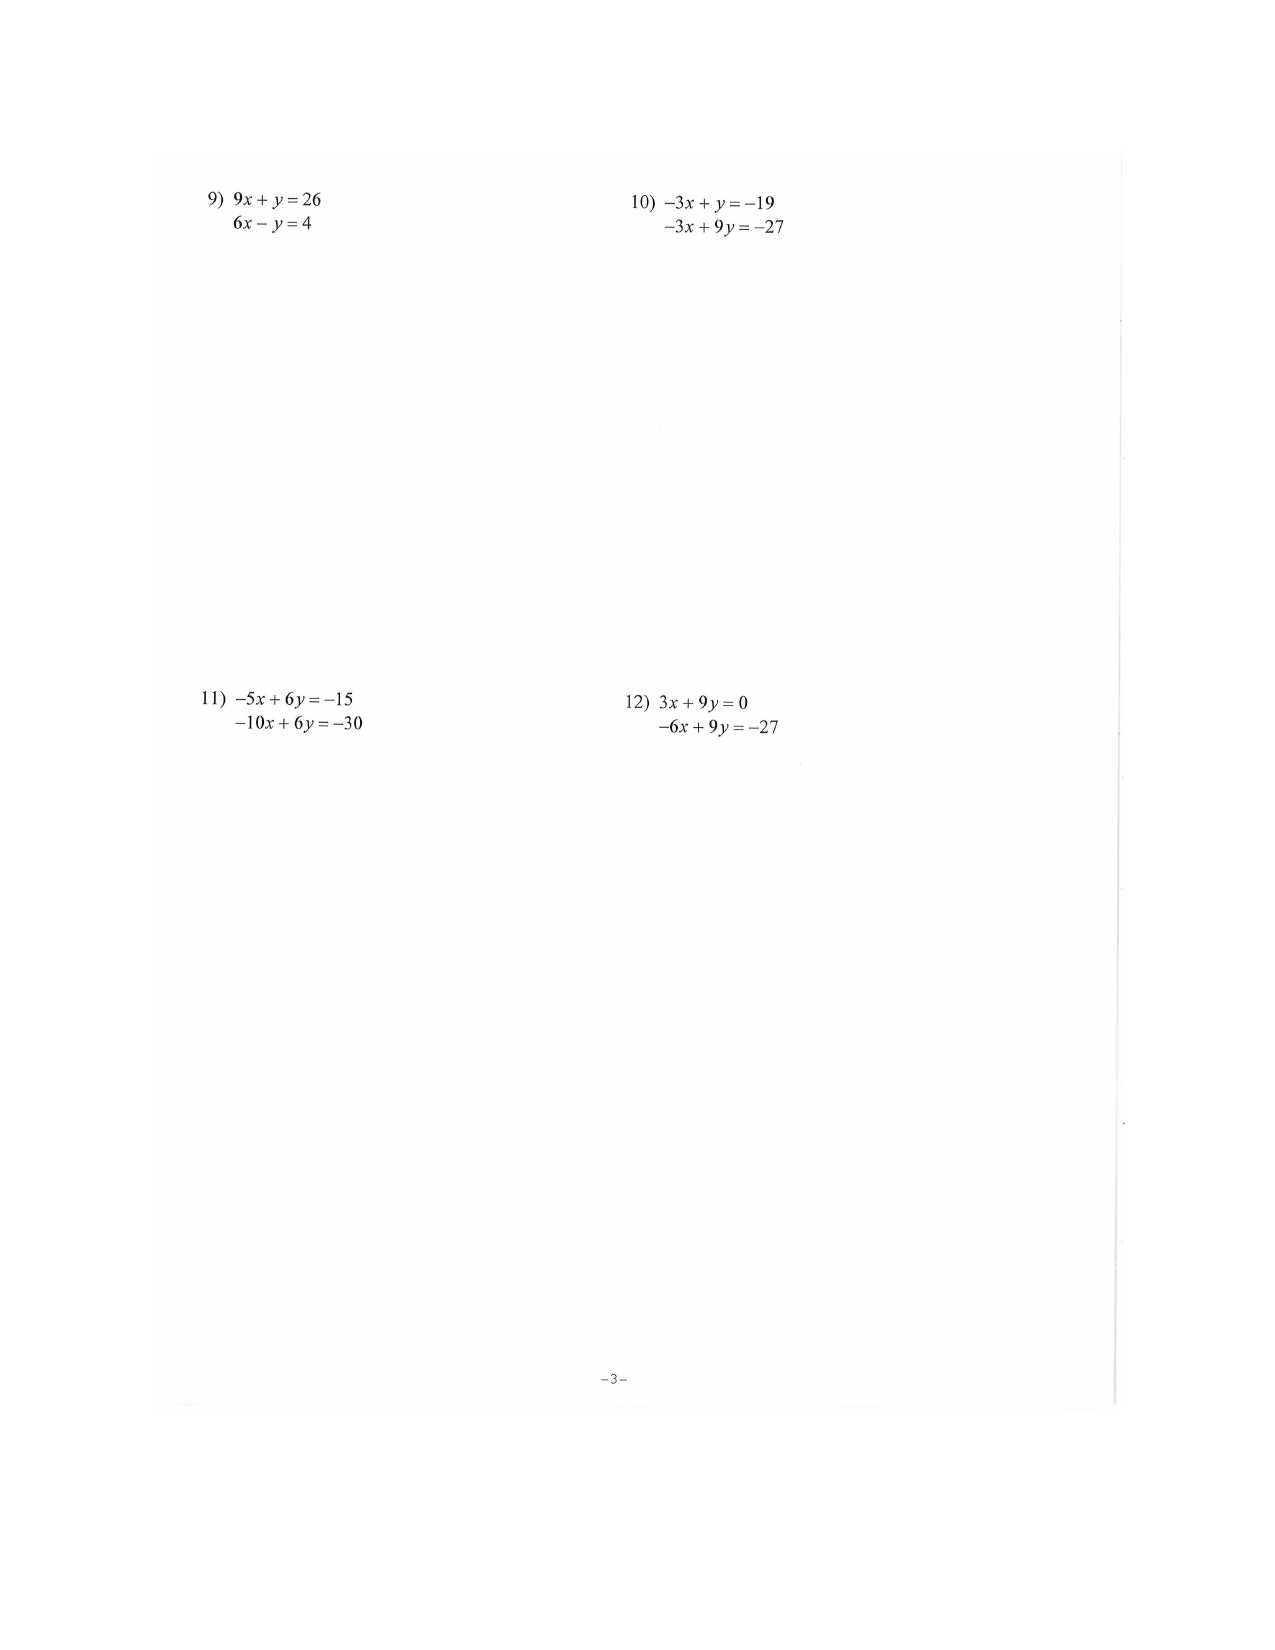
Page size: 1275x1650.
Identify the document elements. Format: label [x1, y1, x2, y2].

picture [150, 150, 1125, 1412]
